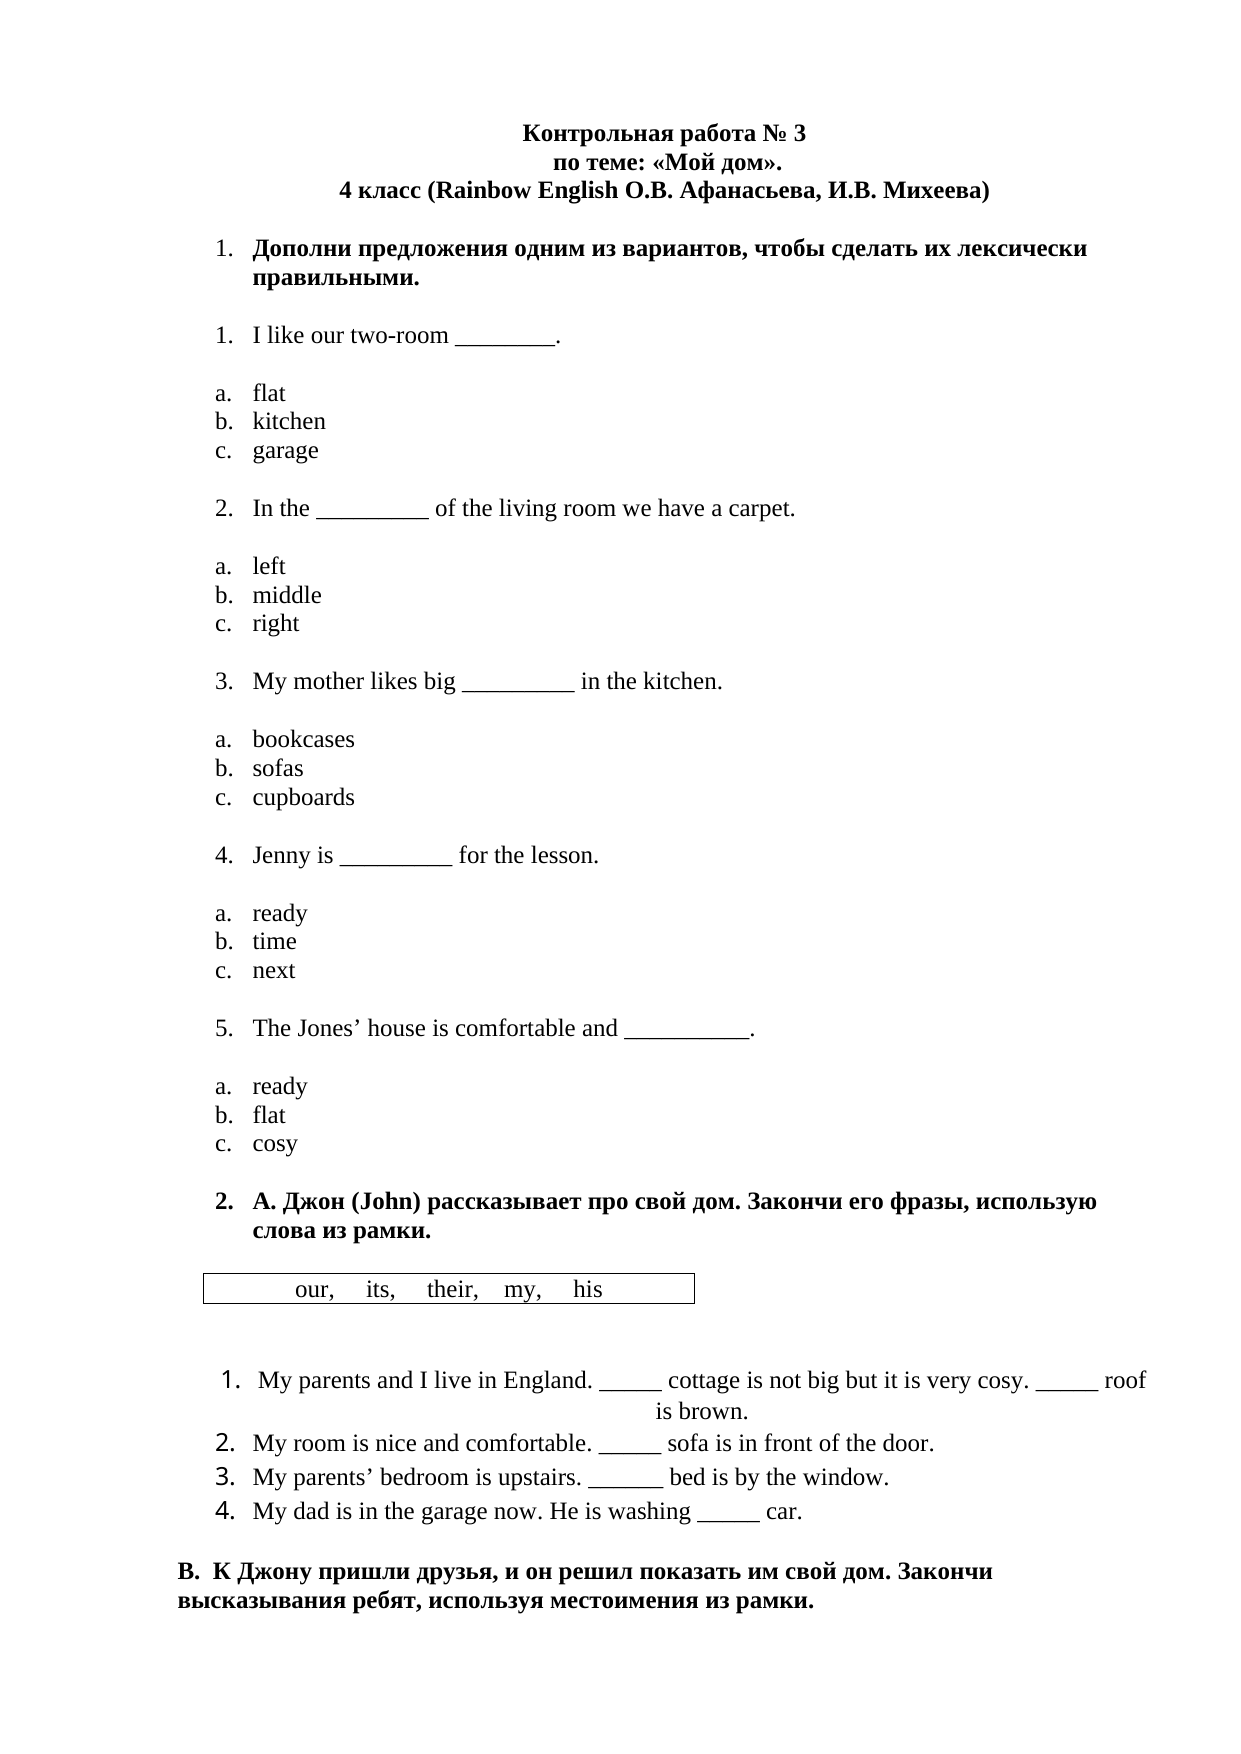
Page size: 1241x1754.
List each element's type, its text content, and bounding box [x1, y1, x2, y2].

list time [215, 926, 1152, 955]
list flat [215, 378, 1152, 406]
list cupboards [215, 782, 1152, 811]
list Jenny is _________ for the lesson. [215, 840, 1152, 868]
list flat [215, 1100, 1152, 1128]
list My room is nice and comfortable. _____ sofa is in front of the door. [215, 1425, 1152, 1459]
text 4 класс (Rainbow English О.В. Афанасьева, И.В. Михеева) [177, 176, 1152, 204]
list next [215, 955, 1152, 984]
list ready [215, 1071, 1152, 1100]
list The Jones’ house is comfortable and __________. [215, 1013, 1152, 1042]
list I like our two-room ________. [215, 320, 1152, 348]
list My parents and I live in England. _____ cottage is not big but it is very cosy. _____ roof is brown. [215, 1362, 1152, 1425]
list cosy [215, 1128, 1152, 1157]
list Дополни предложения одним из вариантов, чтобы сделать их лексически правильными. [215, 233, 1152, 291]
list kitchen [215, 406, 1152, 435]
list bookcases [215, 724, 1152, 753]
list sofas [215, 753, 1152, 782]
text Контрольная работа № 3 [177, 118, 1152, 147]
list middle [215, 580, 1152, 608]
list In the _________ of the living room we have a carpet. [215, 493, 1152, 522]
text В. К Джону пришли друзья, и он решил показать им свой дом. Закончи высказывания ребят, используя местоимения из рамки. [177, 1556, 1152, 1613]
list left [215, 551, 1152, 580]
list ready [215, 898, 1152, 926]
list right [215, 608, 1152, 637]
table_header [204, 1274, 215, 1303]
list My parents’ bedroom is upstairs. ______ bed is by the window. [215, 1459, 1152, 1493]
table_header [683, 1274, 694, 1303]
list garage [215, 435, 1152, 464]
list My mother likes big _________ in the kitchen. [215, 666, 1152, 695]
list My dad is in the garage now. He is washing _____ car. [215, 1493, 1152, 1527]
text по теме: «Мой дом». [177, 147, 1152, 176]
list A. Джон (John) рассказывает про свой дом. Закончи его фразы, использую слова из рамки. [215, 1186, 1152, 1244]
